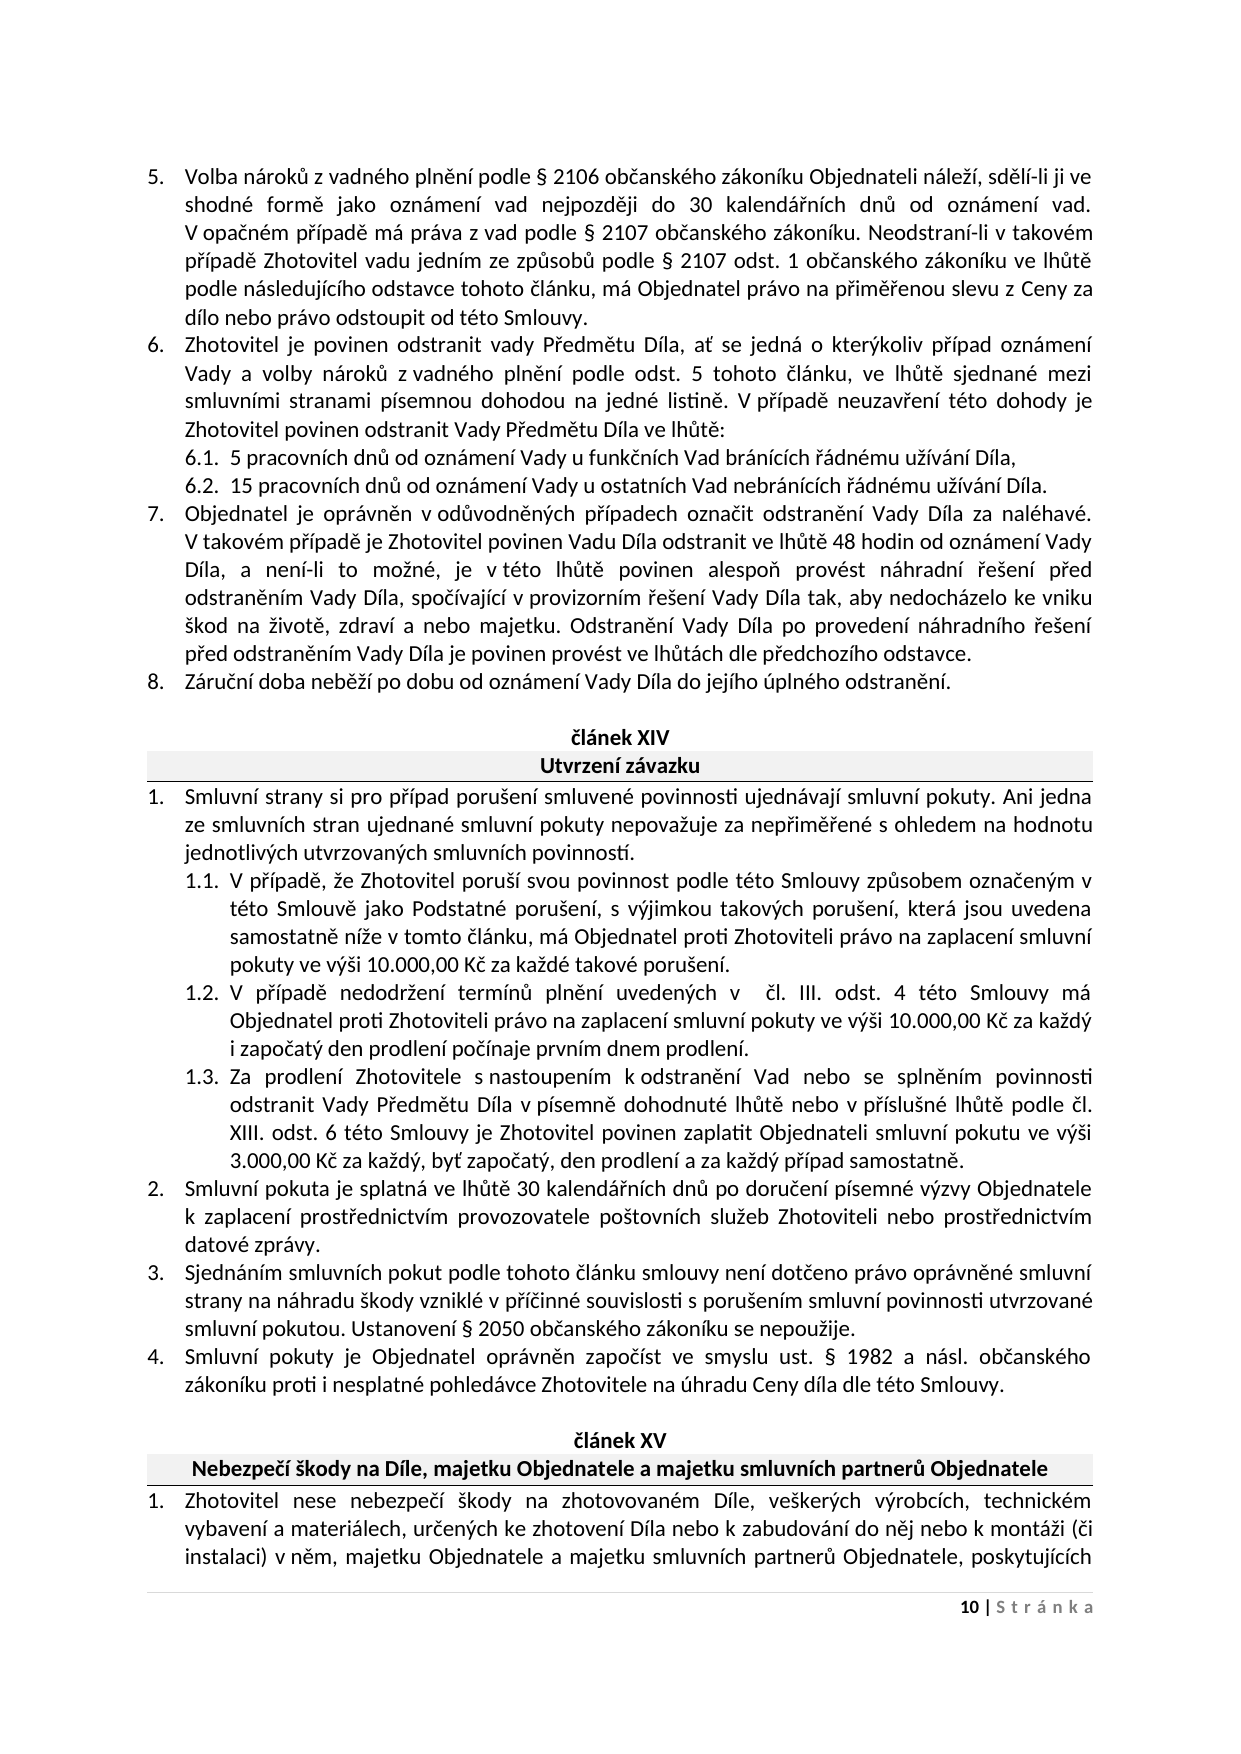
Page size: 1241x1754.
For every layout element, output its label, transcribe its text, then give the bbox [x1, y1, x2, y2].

text Nebezpečí škody na Díle, majetku Objednatele a majetku smluvních partnerů Objednatele [147, 1454, 1093, 1485]
list Sjednáním smluvních pokut podle tohoto článku smlouvy není dotčeno právo oprávněné smluvní strany na náhradu škody vzniklé v příčinné souvislosti s porušením smluvní povinnosti utvrzované smluvní pokutou. Ustanovení § 2050 občanského zákoníku se nepoužije. [147, 1258, 1093, 1342]
list Volba nároků z vadného plnění podle § 2106 občanského zákoníku Objednateli náleží, sdělí-li ji ve shodné formě jako oznámení vad nejpozději do 30 kalendářních dnů od oznámení vad. V opačném případě má práva z vad podle § 2107 občanského zákoníku. Neodstraní-li v takovém případě Zhotovitel vadu jedním ze způsobů podle § 2107 odst. 1 občanského zákoníku ve lhůtě podle následujícího odstavce tohoto článku, má Objednatel právo na přiměřenou slevu z Ceny za dílo nebo právo odstoupit od této Smlouvy. [147, 162, 1093, 331]
text článek XIV [147, 723, 1093, 751]
list 5 pracovních dnů od oznámení Vady u funkčních Vad bránících řádnému užívání Díla, [184, 443, 1093, 471]
list V případě, že Zhotovitel poruší svou povinnost podle této Smlouvy způsobem označeným v této Smlouvě jako Podstatné porušení, s výjimkou takových porušení, která jsou uvedena samostatně níže v tomto článku, má Objednatel proti Zhotoviteli právo na zaplacení smluvní pokuty ve výši 10.000,00 Kč za každé takové porušení. [184, 866, 1093, 978]
list Za prodlení Zhotovitele s nastoupením k odstranění Vad nebo se splněním povinnosti odstranit Vady Předmětu Díla v písemně dohodnuté lhůtě nebo v příslušné lhůtě podle čl. XIII. odst. 6 této Smlouvy je Zhotovitel povinen zaplatit Objednateli smluvní pokutu ve výši 3.000,00 Kč za každý, byť započatý, den prodlení a za každý případ samostatně. [184, 1062, 1093, 1174]
text článek XV [147, 1427, 1093, 1454]
list Smluvní strany si pro případ porušení smluvené povinnosti ujednávají smluvní pokuty. Ani jedna ze smluvních stran ujednané smluvní pokuty nepovažuje za nepřiměřené s ohledem na hodnotu jednotlivých utvrzovaných smluvních povinností. [147, 782, 1093, 866]
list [147, 1486, 1093, 1570]
list V případě nedodržení termínů plnění uvedených v čl. III. odst. 4 této Smlouvy má Objednatel proti Zhotoviteli právo na zaplacení smluvní pokuty ve výši 10.000,00 Kč za každý i započatý den prodlení počínaje prvním dnem prodlení. [184, 978, 1093, 1062]
list Záruční doba neběží po dobu od oznámení Vady Díla do jejího úplného odstranění. [147, 667, 1093, 695]
list Smluvní pokuty je Objednatel oprávněn započíst ve smyslu ust. § 1982 a násl. občanského zákoníku proti i nesplatné pohledávce Zhotovitele na úhradu Ceny díla dle této Smlouvy. [147, 1342, 1093, 1398]
list Zhotovitel je povinen odstranit vady Předmětu Díla, ať se jedná o kterýkoliv případ oznámení Vady a volby nároků z vadného plnění podle odst. 5 tohoto článku, ve lhůtě sjednané mezi smluvními stranami písemnou dohodou na jedné listině. V případě neuzavření této dohody je Zhotovitel povinen odstranit Vady Předmětu Díla ve lhůtě: [147, 331, 1093, 443]
list Objednatel je oprávněn v odůvodněných případech označit odstranění Vady Díla za naléhavé. V takovém případě je Zhotovitel povinen Vadu Díla odstranit ve lhůtě 48 hodin od oznámení Vady Díla, a není-li to možné, je v této lhůtě povinen alespoň provést náhradní řešení před odstraněním Vady Díla, spočívající v provizorním řešení Vady Díla tak, aby nedocházelo ke vniku škod na životě, zdraví a nebo majetku. Odstranění Vady Díla po provedení náhradního řešení před odstraněním Vady Díla je povinen provést ve lhůtách dle předchozího odstavce. [147, 499, 1093, 667]
list 15 pracovních dnů od oznámení Vady u ostatních Vad nebránících řádnému užívání Díla. [184, 471, 1093, 499]
text Utvrzení závazku [147, 751, 1093, 781]
list Smluvní pokuta je splatná ve lhůtě 30 kalendářních dnů po doručení písemné výzvy Objednatele k zaplacení prostřednictvím provozovatele poštovních služeb Zhotoviteli nebo prostřednictvím datové zprávy. [147, 1174, 1093, 1258]
